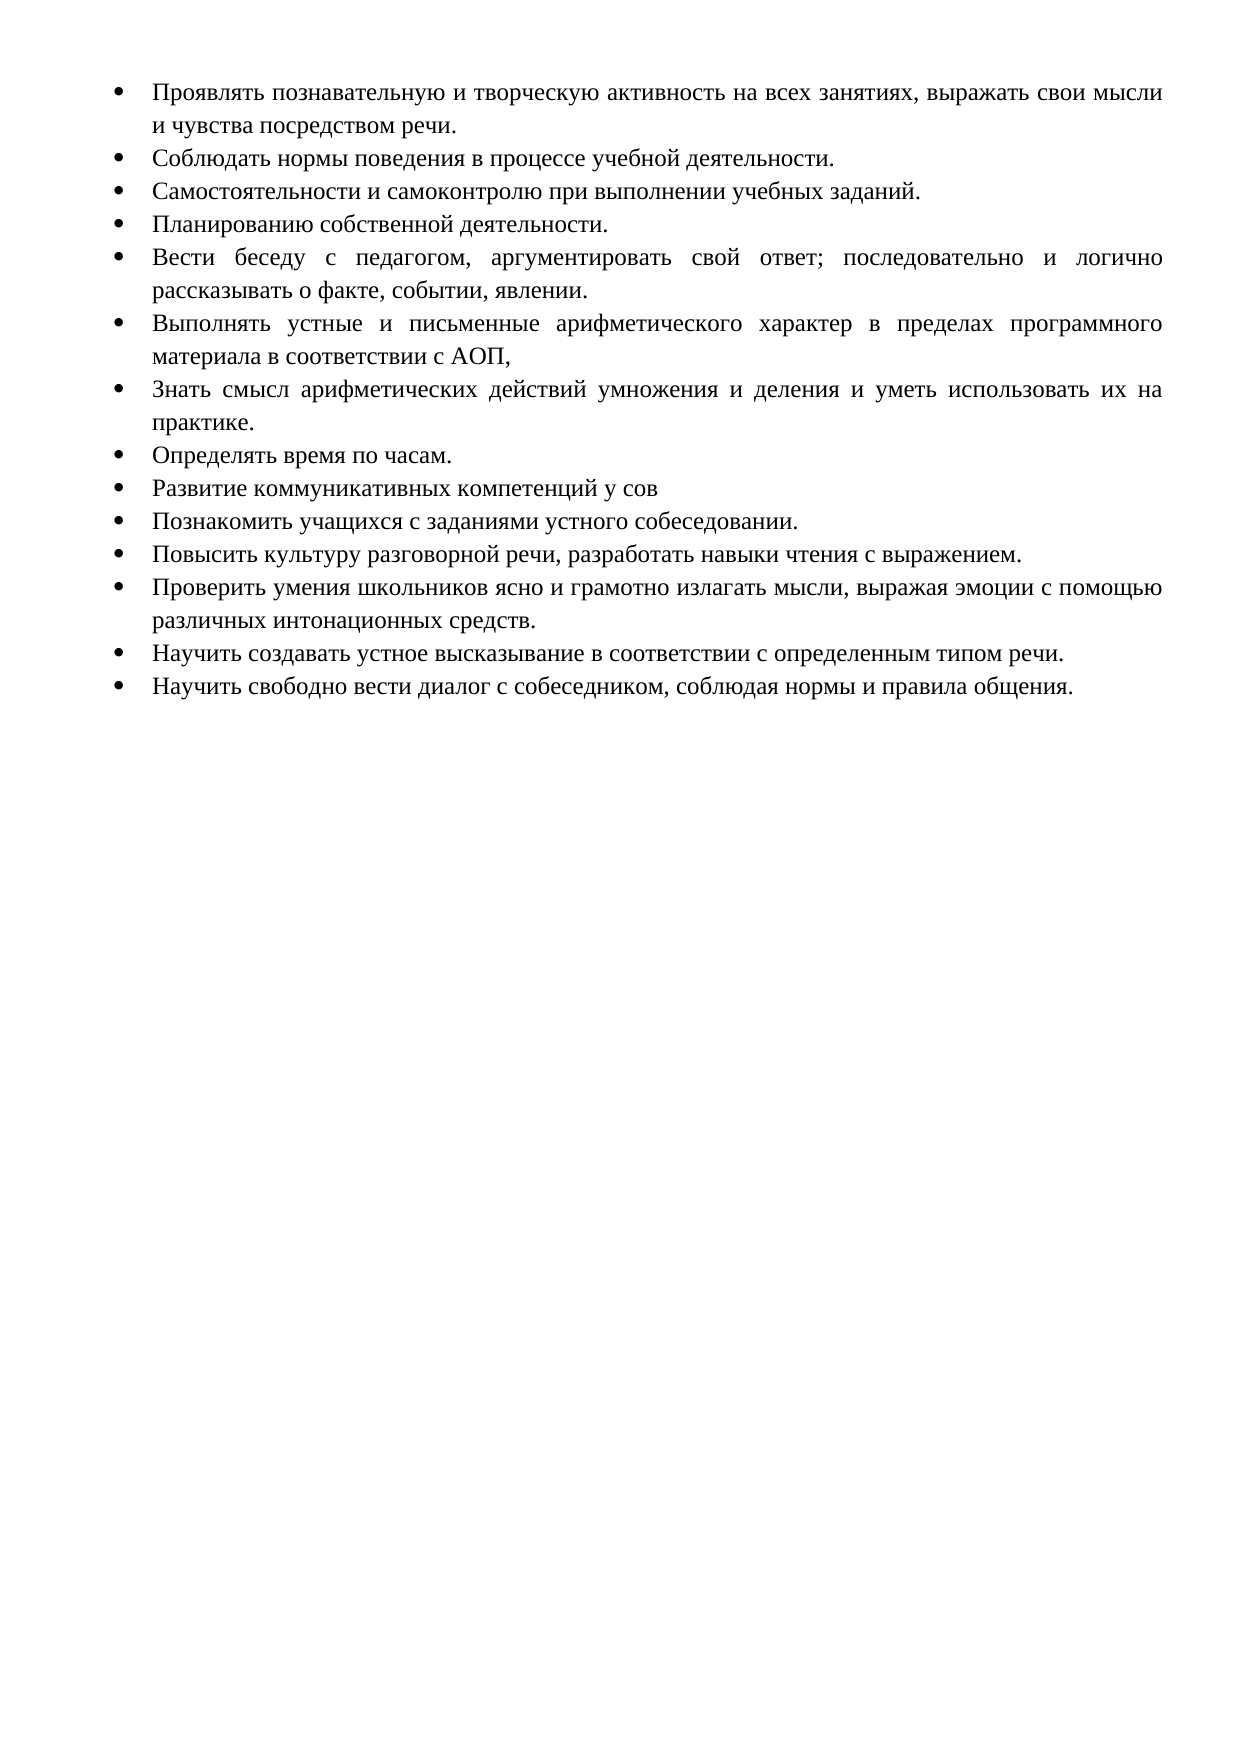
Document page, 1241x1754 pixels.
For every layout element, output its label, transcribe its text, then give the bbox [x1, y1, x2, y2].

list Соблюдать нормы поведения в процессе учебной деятельности. [114, 143, 1163, 172]
list Знать смысл арифметических действий умножения и деления и уметь использовать их на практике. [114, 374, 1163, 436]
list Научить свободно вести диалог с собеседником, соблюдая нормы и правила общения. [114, 671, 1163, 700]
list Развитие коммуникативных компетенций у сов [114, 473, 1163, 502]
list Выполнять устные и письменные арифметического характер в пределах программного материала в соответствии с АОП, [114, 308, 1163, 370]
list Определять время по часам. [114, 440, 1163, 469]
list Повысить культуру разговорной речи, разработать навыки чтения с выражением. [114, 539, 1163, 568]
list Вести беседу с педагогом, аргументировать свой ответ; последовательно и логично рассказывать о факте, событии, явлении. [114, 242, 1163, 304]
list Познакомить учащихся с заданиями устного собеседовании. [114, 506, 1163, 535]
list Научить создавать устное высказывание в соответствии с определенным типом речи. [114, 638, 1163, 667]
list Самостоятельности и самоконтролю при выполнении учебных заданий. [114, 176, 1163, 204]
list Планированию собственной деятельности. [114, 209, 1163, 238]
list Проверить умения школьников ясно и грамотно излагать мысли, выражая эмоции с помощью различных интонационных средств. [114, 572, 1163, 634]
list Проявлять познавательную и творческую активность на всех занятиях, выражать свои мысли и чувства посредством речи. [114, 77, 1163, 138]
